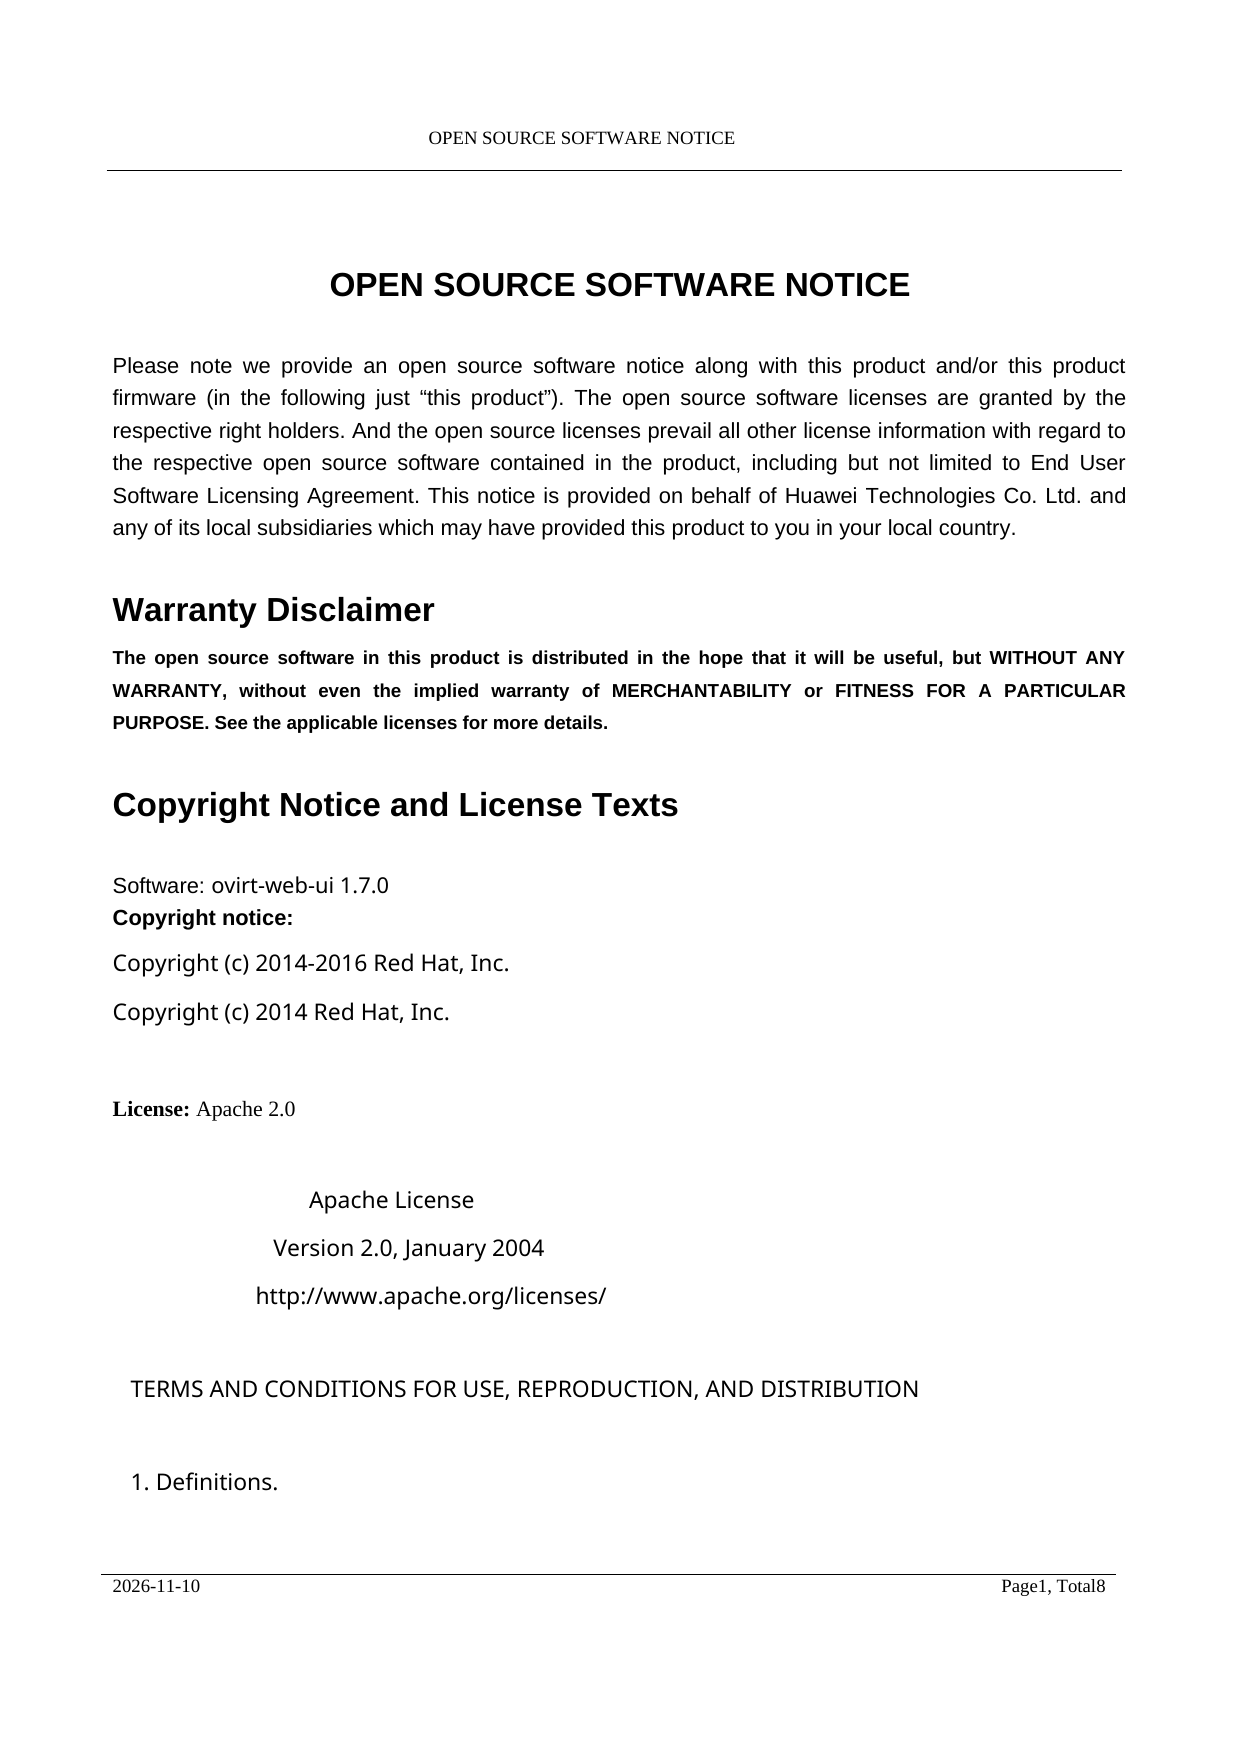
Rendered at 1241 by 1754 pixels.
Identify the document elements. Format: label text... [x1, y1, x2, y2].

text TERMS AND CONDITIONS FOR USE, REPRODUCTION, AND DISTRIBUTION [112, 1372, 1128, 1405]
text License: Apache 2.0 [112, 1093, 1128, 1125]
text Please note we provide an open source software notice along with this product and/or this product firmware (in the following just “this product”). The open source software licenses are granted by the respective right holders. And the open source licenses prevail all other license information with regard to the respective open source software contained in the product, including but not limited to End User Software Licensing Agreement. This notice is provided on behalf of Huawei Technologies Co. Ltd. and any of its local subsidiaries which may have provided this product to you in your local country. [112, 349, 1128, 544]
text 1. Definitions. [112, 1466, 1128, 1498]
text OPEN SOURCE SOFTWARE NOTICE [112, 251, 1128, 316]
text Version 2.0, January 2004 [112, 1231, 1128, 1264]
text http://www.apache.org/licenses/ [112, 1279, 1128, 1312]
text Software: ovirt-web-ui 1.7.0 [112, 869, 1128, 901]
text Copyright notice: [112, 901, 1128, 934]
text The open source software in this product is distributed in the hope that it will be useful, but WITHOUT ANY WARRANTY, without even the implied warranty of MERCHANTABILITY or FITNESS FOR A PARTICULAR PURPOSE. See the applicable licenses for more details. [112, 641, 1128, 739]
text Apache License [112, 1183, 1128, 1216]
text Copyright (c) 2014-2016 Red Hat, Inc. Copyright (c) 2014 Red Hat, Inc. [112, 947, 1128, 1077]
text Warranty Disclaimer [112, 576, 1128, 641]
text Copyright Notice and License Texts [112, 771, 1128, 836]
